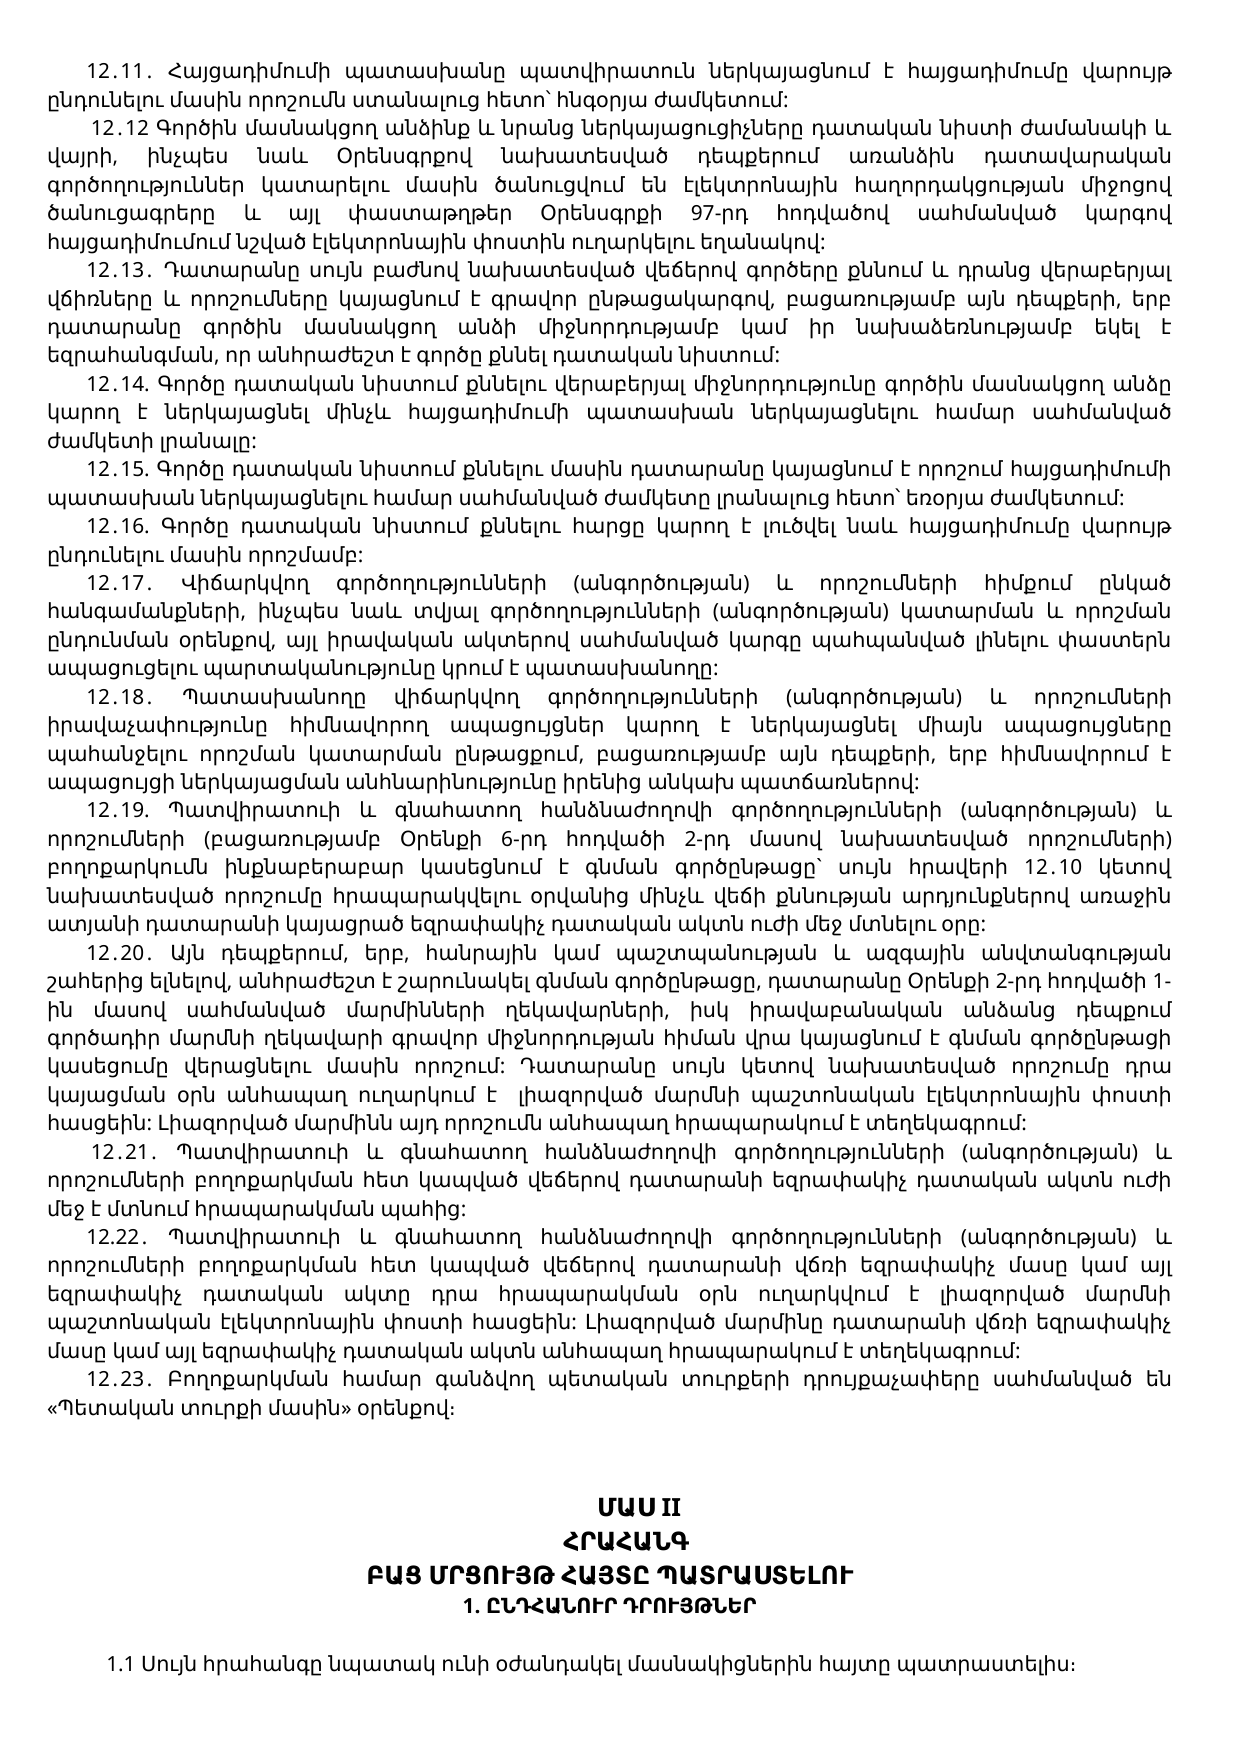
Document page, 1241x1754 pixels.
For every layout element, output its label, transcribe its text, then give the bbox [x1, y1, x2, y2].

text 12․20․ Այն դեպքերում, երբ, հանրային կամ պաշտպանության և ազգային անվտանգության շահերից ելնելով, անհրաժեշտ է շարունակել գնման գործընթացը, դատարանը Օրենքի 2-րդ հոդվածի 1-ին մասով սահմանված մարմինների ղեկավարների, իսկ իրավաբանական անձանց դեպքում գործադիր մարմնի ղեկավարի գրավոր միջնորդության հիման վրա կայացնում է գնման գործընթացի կասեցումը վերացնելու մասին որոշում: Դատարանը սույն կետով նախատեսված որոշումը դրա կայացման օրն անհապաղ ուղարկում է լիազորված մարմնի պաշտոնական էլեկտրոնային փոստի հասցեին: Լիազորված մարմինն այդ որոշումն անհապաղ հրապարակում է տեղեկագրում: [47, 938, 1172, 1137]
text 12․21․ Պատվիրատուի և գնահատող հանձնաժողովի գործողությունների (անգործության) և որոշումների բողոքարկման հետ կապված վեճերով դատարանի եզրափակիչ դատական ակտն ուժի մեջ է մտնում հրապարակման պահից: [47, 1137, 1172, 1222]
text ՄԱՍ II [47, 1489, 1172, 1523]
text 12․18․ Պատասխանողը վիճարկվող գործողությունների (անգործության) և որոշումների իրավաչափությունը հիմնավորող ապացույցներ կարող է ներկայացնել միայն ապացույցները պահանջելու որոշման կատարման ընթացքում, բացառությամբ այն դեպքերի, երբ հիմնավորում է ապացույցի ներկայացման անհնարինությունը իրենից անկախ պատճառներով: [47, 682, 1172, 796]
text 12․11․ Հայցադիմումի պատասխանը պատվիրատուն ներկայացնում է հայցադիմումը վարույթ ընդունելու մասին որոշումն ստանալուց հետո՝ հնգօրյա ժամկետում: [47, 56, 1172, 113]
text ԲԱՑ ՄՐՑՈՒՅԹ ՀԱՅՏԸ ՊԱՏՐԱՍՏԵԼՈՒ [47, 1557, 1173, 1592]
text 12․14. Գործը դատական նիստում քննելու վերաբերյալ միջնորդությունը գործին մասնակցող անձը կարող է ներկայացնել մինչև հայցադիմումի պատասխան ներկայացնելու համար սահմանված ժամկետի լրանալը: [47, 369, 1172, 454]
text 12․16. Գործը դատական նիստում քննելու հարցը կարող է լուծվել նաև հայցադիմումը վարույթ ընդունելու մասին որոշմամբ: [47, 511, 1172, 568]
text 12․23․ Բողոքարկման համար գանձվող պետական տուրքերի դրույքաչափերը սահմանված են «Պետական տուրքի մասին» օրենքով։ [47, 1364, 1172, 1421]
text ՀՐԱՀԱՆԳ [47, 1523, 1173, 1557]
text 12․15. Գործը դատական նիստում քննելու մասին դատարանը կայացնում է որոշում հայցադիմումի պատասխան ներկայացնելու համար սահմանված ժամկետը լրանալուց հետո՝ եռօրյա ժամկետում: [47, 454, 1172, 511]
text 12․19. Պատվիրատուի և գնահատող հանձնաժողովի գործողությունների (անգործության) և որոշումների (բացառությամբ Օրենքի 6-րդ հոդվածի 2-րդ մասով նախատեսված որոշումների) բողոքարկումն ինքնաբերաբար կասեցնում է գնման գործընթացը` սույն հրավերի 12․10 կետով նախատեսված որոշումը հրապարակվելու օրվանից մինչև վեճի քննության արդյունքներով առաջին ատյանի դատարանի կայացրած եզրափակիչ դատական ակտն ուժի մեջ մտնելու օրը: [47, 796, 1172, 938]
text 12․12 Գործին մասնակցող անձինք և նրանց ներկայացուցիչները դատական նիստի ժամանակի և վայրի, ինչպես նաև Օրենսգրքով նախատեսված դեպքերում առանձին դատավարական գործողություններ կատարելու մասին ծանուցվում են էլեկտրոնային հաղորդակցության միջոցով ծանուցագրերը և այլ փաստաթղթեր Օրենսգրքի 97-րդ հոդվածով սահմանված կարգով հայցադիմումում նշված էլեկտրոնային փոստին ուղարկելու եղանակով: [47, 113, 1172, 255]
text 12.22․ Պատվիրատուի և գնահատող հանձնաժողովի գործողությունների (անգործության) և որոշումների բողոքարկման հետ կապված վեճերով դատարանի վճռի եզրափակիչ մասը կամ այլ եզրափակիչ դատական ակտը դրա հրապարակման օրն ուղարկվում է լիազորված մարմնի պաշտոնական էլեկտրոնային փոստի հասցեին: Լիազորված մարմինը դատարանի վճռի եզրափակիչ մասը կամ այլ եզրափակիչ դատական ակտն անհապաղ հրապարակում է տեղեկագրում: [47, 1222, 1172, 1364]
text 12․17․ Վիճարկվող գործողությունների (անգործության) և որոշումների հիմքում ընկած հանգամանքների, ինչպես նաև տվյալ գործողությունների (անգործության) կատարման և որոշման ընդունման օրենքով, այլ իրավական ակտերով սահմանված կարգը պահպանված լինելու փաստերն ապացուցելու պարտականությունը կրում է պատասխանողը: [47, 568, 1172, 682]
text 12․13․ Դատարանը սույն բաժնով նախատեսված վեճերով գործերը քննում և դրանց վերաբերյալ վճիռները և որոշումները կայացնում է գրավոր ընթացակարգով, բացառությամբ այն դեպքերի, երբ դատարանը գործին մասնակցող անձի միջնորդությամբ կամ իր նախաձեռնությամբ եկել է եզրահանգման, որ անհրաժեշտ է գործը քննել դատական նիստում: [47, 255, 1172, 369]
text 1.1 Սույն հրահանգը նպատակ ունի օժանդակել մասնակիցներին հայտը պատրաստելիս։ [47, 1649, 1172, 1677]
text 1. ԸՆԴՀԱՆՈՒՐ ԴՐՈՒՅԹՆԵՐ [47, 1592, 1172, 1620]
